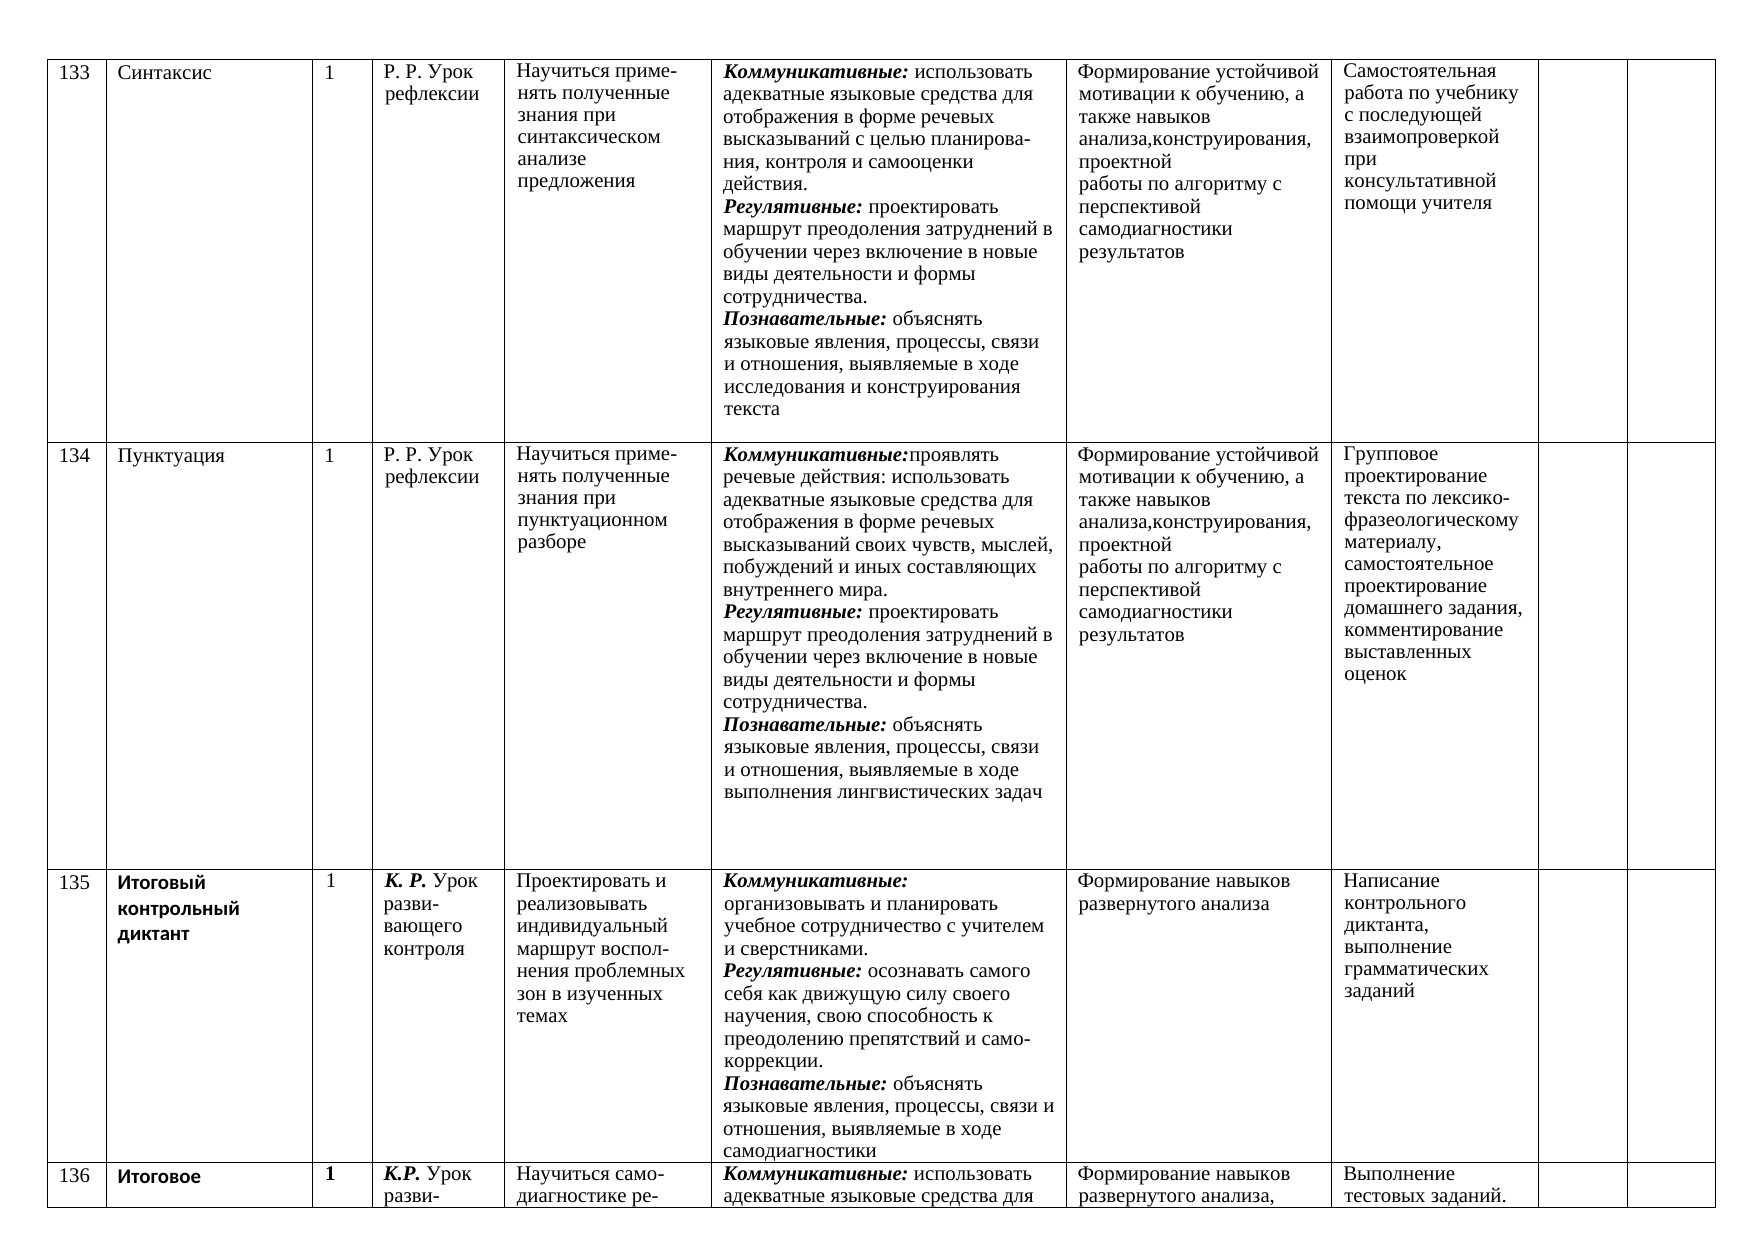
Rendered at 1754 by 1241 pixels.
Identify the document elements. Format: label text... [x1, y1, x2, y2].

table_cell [1067, 1163, 1331, 1207]
table_cell Проектировать и реализовывать индивидуальный маршрут восполнения проблемных зон в изученных темах [505, 870, 711, 1162]
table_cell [1332, 1163, 1538, 1207]
table_cell [1628, 1163, 1715, 1207]
table_cell 1 [313, 870, 372, 1162]
table_cell Самостоятельная работа по учебнику с последующей взаимопроверкой при консультативной помощи учителя [1332, 60, 1538, 442]
table_cell Р. Р. Урок рефлексии [373, 60, 504, 442]
table_cell Научиться применять полученные знания при синтаксическом анализе предложения [505, 60, 711, 442]
table_cell 136 [48, 1163, 106, 1207]
table_cell Коммуникативные: использовать адекватные языковые средства для отображения в форме речевых высказываний с целью планирования, контроля и самооценки действия. Регулятивные: проектировать маршрут преодоления затруднений в обучении через включение в новые виды деятельности и формы сотрудничества. Познавательные: объяснять языковые явления, процессы, связи и отношения, выявляемые в ходе исследования и конструирования текста [712, 60, 1066, 442]
table_cell К. Р. Урок развивающего контроля [373, 870, 504, 1162]
table_cell [1539, 60, 1627, 442]
table_cell Формирование устойчивой мотивации к обучению, а также навыков анализа,конструирования, проектной работы по алгоритму с перспективой самодиагностики результатов [1067, 443, 1331, 868]
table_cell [107, 1163, 312, 1207]
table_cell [505, 1163, 711, 1207]
table_cell Р. Р. Урок рефлексии [373, 443, 504, 868]
table_cell Формирование навыков развернутого анализа [1067, 870, 1331, 1162]
table_cell Групповое проектирование текста по лексико-фразеологическому материалу, самостоятельное проектирование домашнего задания, комментирование выставленных оценок [1332, 443, 1538, 868]
table_cell Синтаксис [107, 60, 312, 442]
table_cell 134 [48, 443, 106, 868]
table_cell Формирование устойчивой мотивации к обучению, а также навыков анализа,конструирования, проектной работы по алгоритму с перспективой самодиагностики результатов [1067, 60, 1331, 442]
table_cell Итоговый контрольный диктант [107, 870, 312, 1162]
table_cell [1628, 443, 1715, 868]
table_cell 1 [313, 1163, 372, 1207]
table_cell 1 [313, 60, 372, 442]
table_cell [1628, 60, 1715, 442]
table_cell Пунктуация [107, 443, 312, 868]
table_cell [712, 1163, 1066, 1207]
table_cell [1539, 870, 1627, 1162]
table_cell [1539, 443, 1627, 868]
table_cell Написание контрольного диктанта, выполнение грамматических заданий [1332, 870, 1538, 1162]
table_cell 135 [48, 870, 106, 1162]
table_cell 1 [313, 443, 372, 868]
table_cell Коммуникативные: организовывать и планировать учебное сотрудничество с учителем и сверстниками. Регулятивные: осознавать самого себя как движущую силу своего научения, свою способность к преодолению препятствий и самокоррекции. Познавательные: объяснять языковые явления, процессы, связи и отношения, выявляемые в ходе самодиагностики [712, 870, 1066, 1162]
table_cell 133 [48, 60, 106, 442]
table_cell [373, 1163, 504, 1207]
table_cell [1539, 1163, 1627, 1207]
table_cell Научиться применять полученные знания при пунктуационном разборе [505, 443, 711, 868]
table_cell Коммуникативные:проявлять речевые действия: использовать адекватные языковые средства для отображения в форме речевых высказываний своих чувств, мыслей, побуждений и иных составляющих внутреннего мира. Регулятивные: проектировать маршрут преодоления затруднений в обучении через включение в новые виды деятельности и формы сотрудничества. Познавательные: объяснять языковые явления, процессы, связи и отношения, выявляемые в ходе выполнения лингвистических задач [712, 443, 1066, 868]
table_cell [1628, 870, 1715, 1162]
